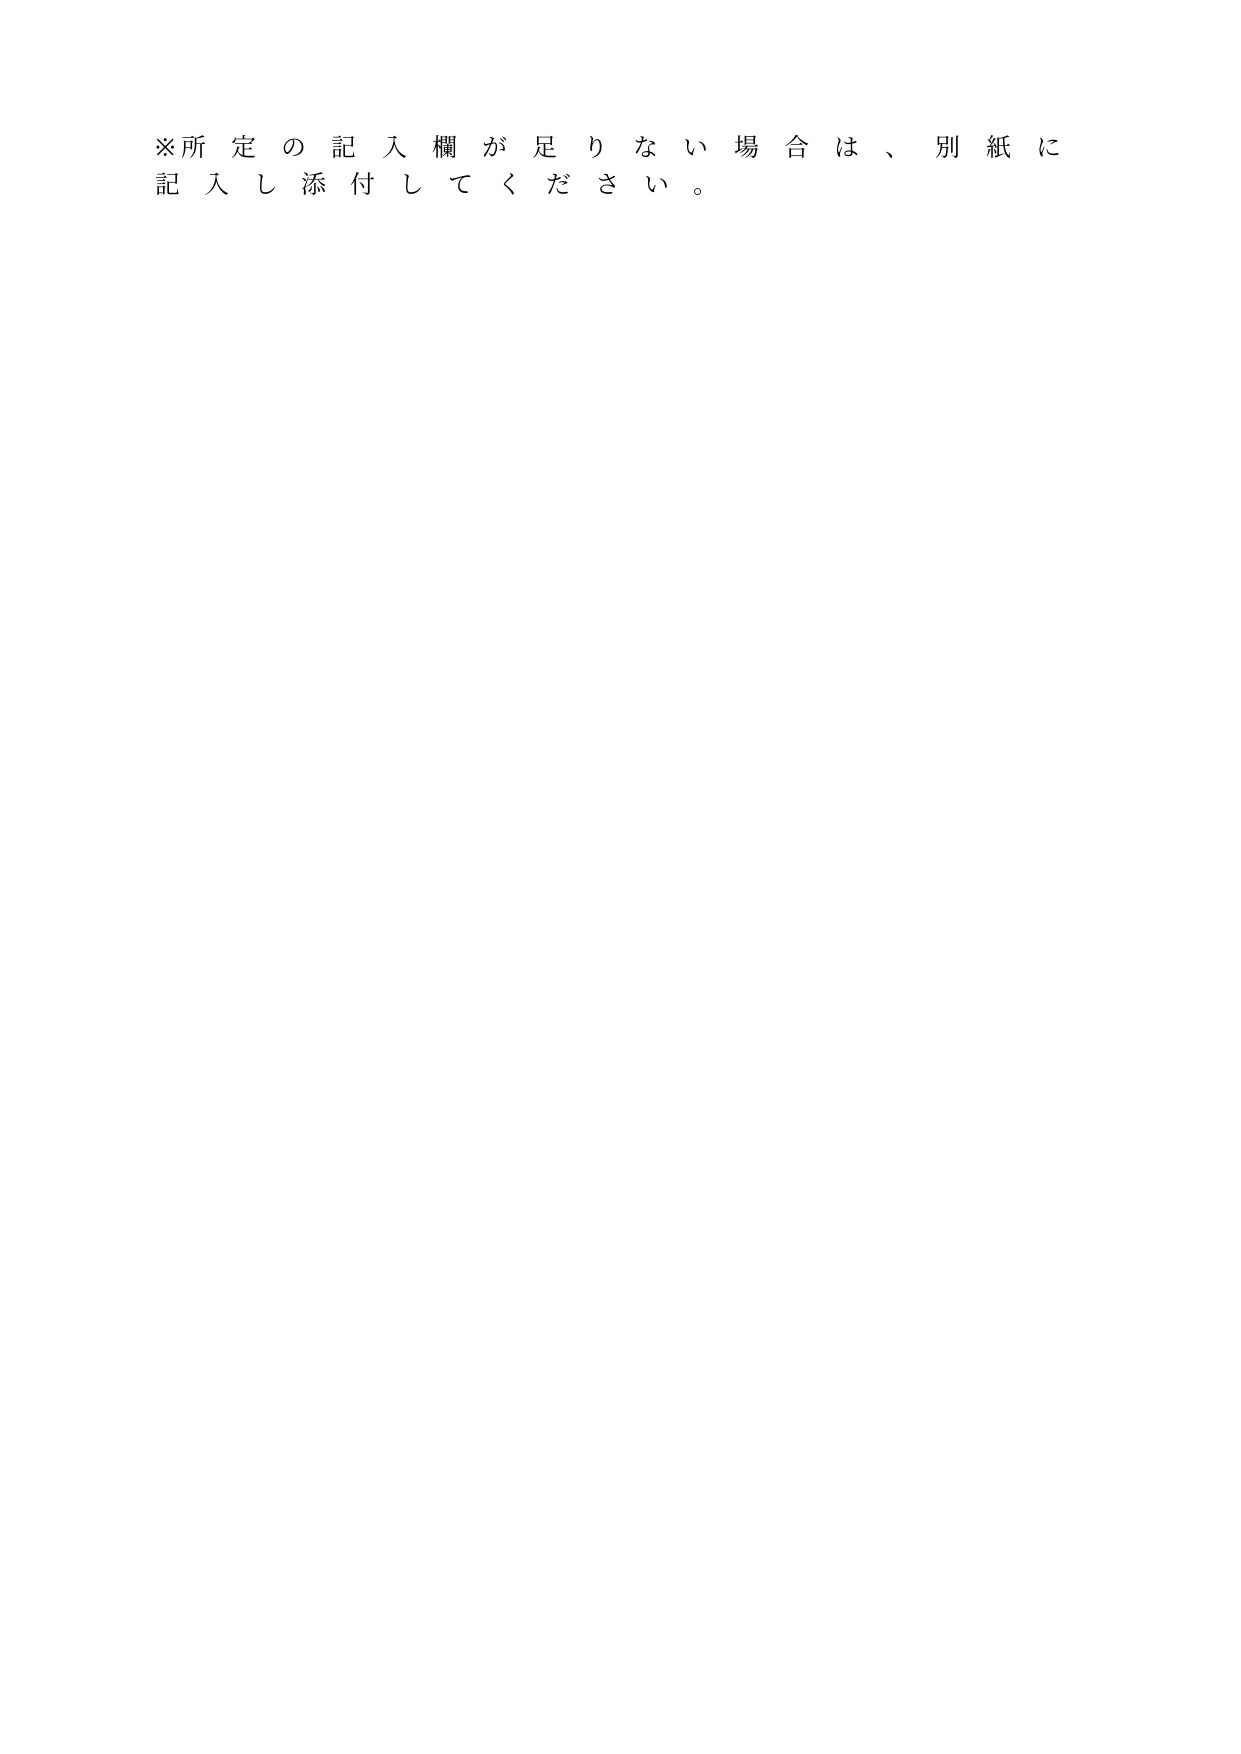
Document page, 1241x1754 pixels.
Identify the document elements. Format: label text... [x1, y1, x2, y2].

text ※所定の記入欄が足りない場合は、別紙に記入し添付してください。 [155, 127, 1085, 202]
